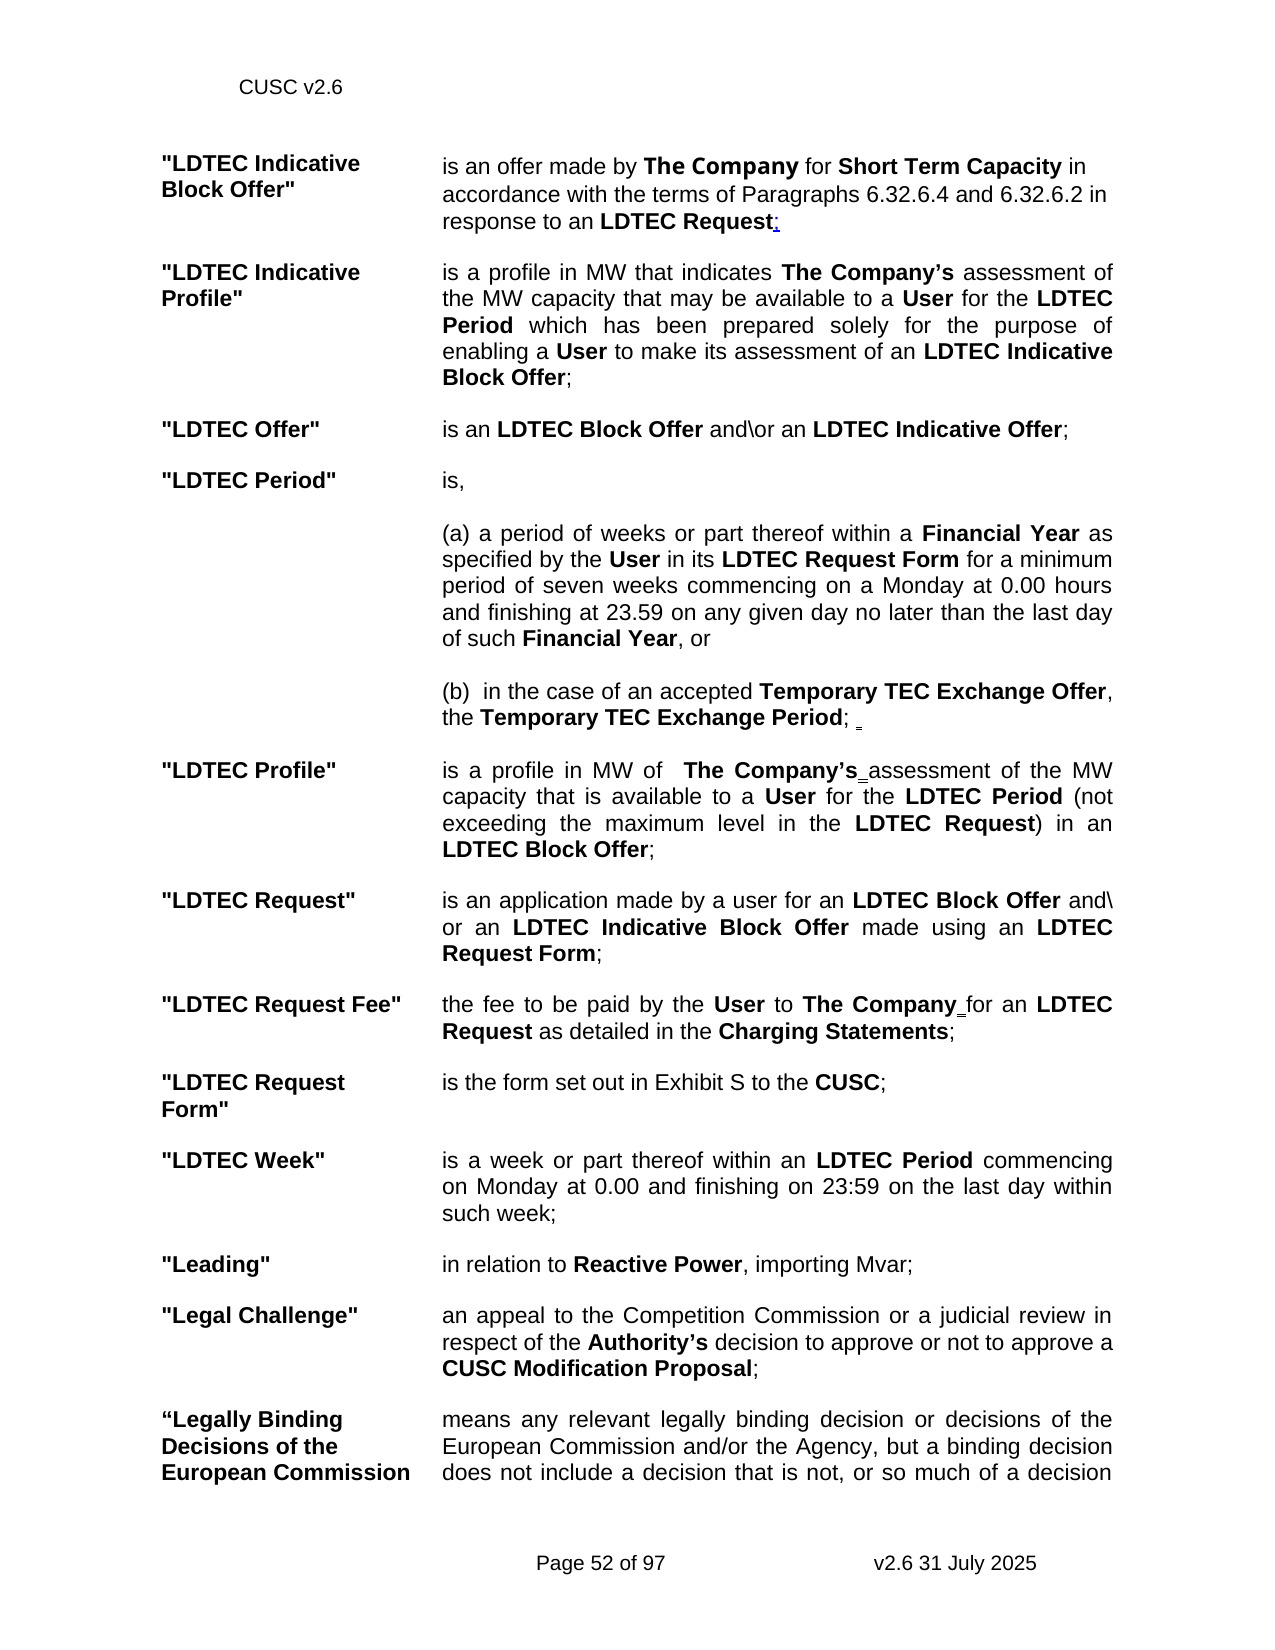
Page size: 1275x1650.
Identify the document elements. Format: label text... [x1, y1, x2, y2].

table_cell "LDTEC Week" [150, 1147, 431, 1251]
table_cell "LDTEC Indicative Profile" [150, 259, 431, 416]
table_cell is a week or part thereof within an LDTEC Period commencing on Monday at 0.00 and finishing on 23:59 on the last day within such week; [431, 1147, 1124, 1251]
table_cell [431, 1406, 1124, 1485]
table_cell "LDTEC Request Form" [150, 1069, 431, 1147]
table_cell "LDTEC Offer" [150, 416, 431, 467]
table_cell "LDTEC Profile" [150, 757, 431, 887]
table_cell is a profile in MW that indicates The Company’s assessment of the MW capacity that may be available to a User for the LDTEC Period which has been prepared solely for the purpose of enabling a User to make its assessment of an LDTEC Indicative Block Offer; [431, 259, 1124, 416]
table_cell an appeal to the Competition Commission or a judicial review in respect of the Authority’s decision to approve or not to approve a CUSC Modification Proposal; [431, 1302, 1124, 1406]
table_cell "LDTEC Period" [150, 467, 431, 757]
table_cell the fee to be paid by the User to The Company for an LDTEC Request as detailed in the Charging Statements; [431, 991, 1124, 1069]
table_cell is the form set out in Exhibit S to the CUSC; [431, 1069, 1124, 1147]
table_cell "Leading" [150, 1251, 431, 1302]
table_cell is, (a) a period of weeks or part thereof within a Financial Year as specified by the User in its LDTEC Request Form for a minimum period of seven weeks commencing on a Monday at 0.00 hours and finishing at 23.59 on any given day no later than the last day of such Financial Year, or (b) in the case of an accepted Temporary TEC Exchange Offer, the Temporary TEC Exchange Period; [431, 467, 1124, 757]
table_cell is an offer made by The Company for Short Term Capacity in accordance with the terms of Paragraphs 6.32.6.4 and 6.32.6.2 in response to an LDTEC Request; [431, 150, 1124, 259]
table_cell is an application made by a user for an LDTEC Block Offer and\or an LDTEC Indicative Block Offer made using an LDTEC Request Form; [431, 888, 1124, 991]
table_cell is an LDTEC Block Offer and\or an LDTEC Indicative Offer; [431, 416, 1124, 467]
table_cell "LDTEC Indicative Block Offer" [150, 150, 431, 259]
table_cell in relation to Reactive Power, importing Mvar; [431, 1251, 1124, 1302]
table_cell "LDTEC Request Fee" [150, 991, 431, 1069]
table_cell is a profile in MW of The Company’s assessment of the MW capacity that is available to a User for the LDTEC Period (not exceeding the maximum level in the LDTEC Request) in an LDTEC Block Offer; [431, 757, 1124, 887]
table_cell "Legal Challenge" [150, 1302, 431, 1406]
table_cell "LDTEC Request" [150, 888, 431, 991]
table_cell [150, 1406, 431, 1485]
